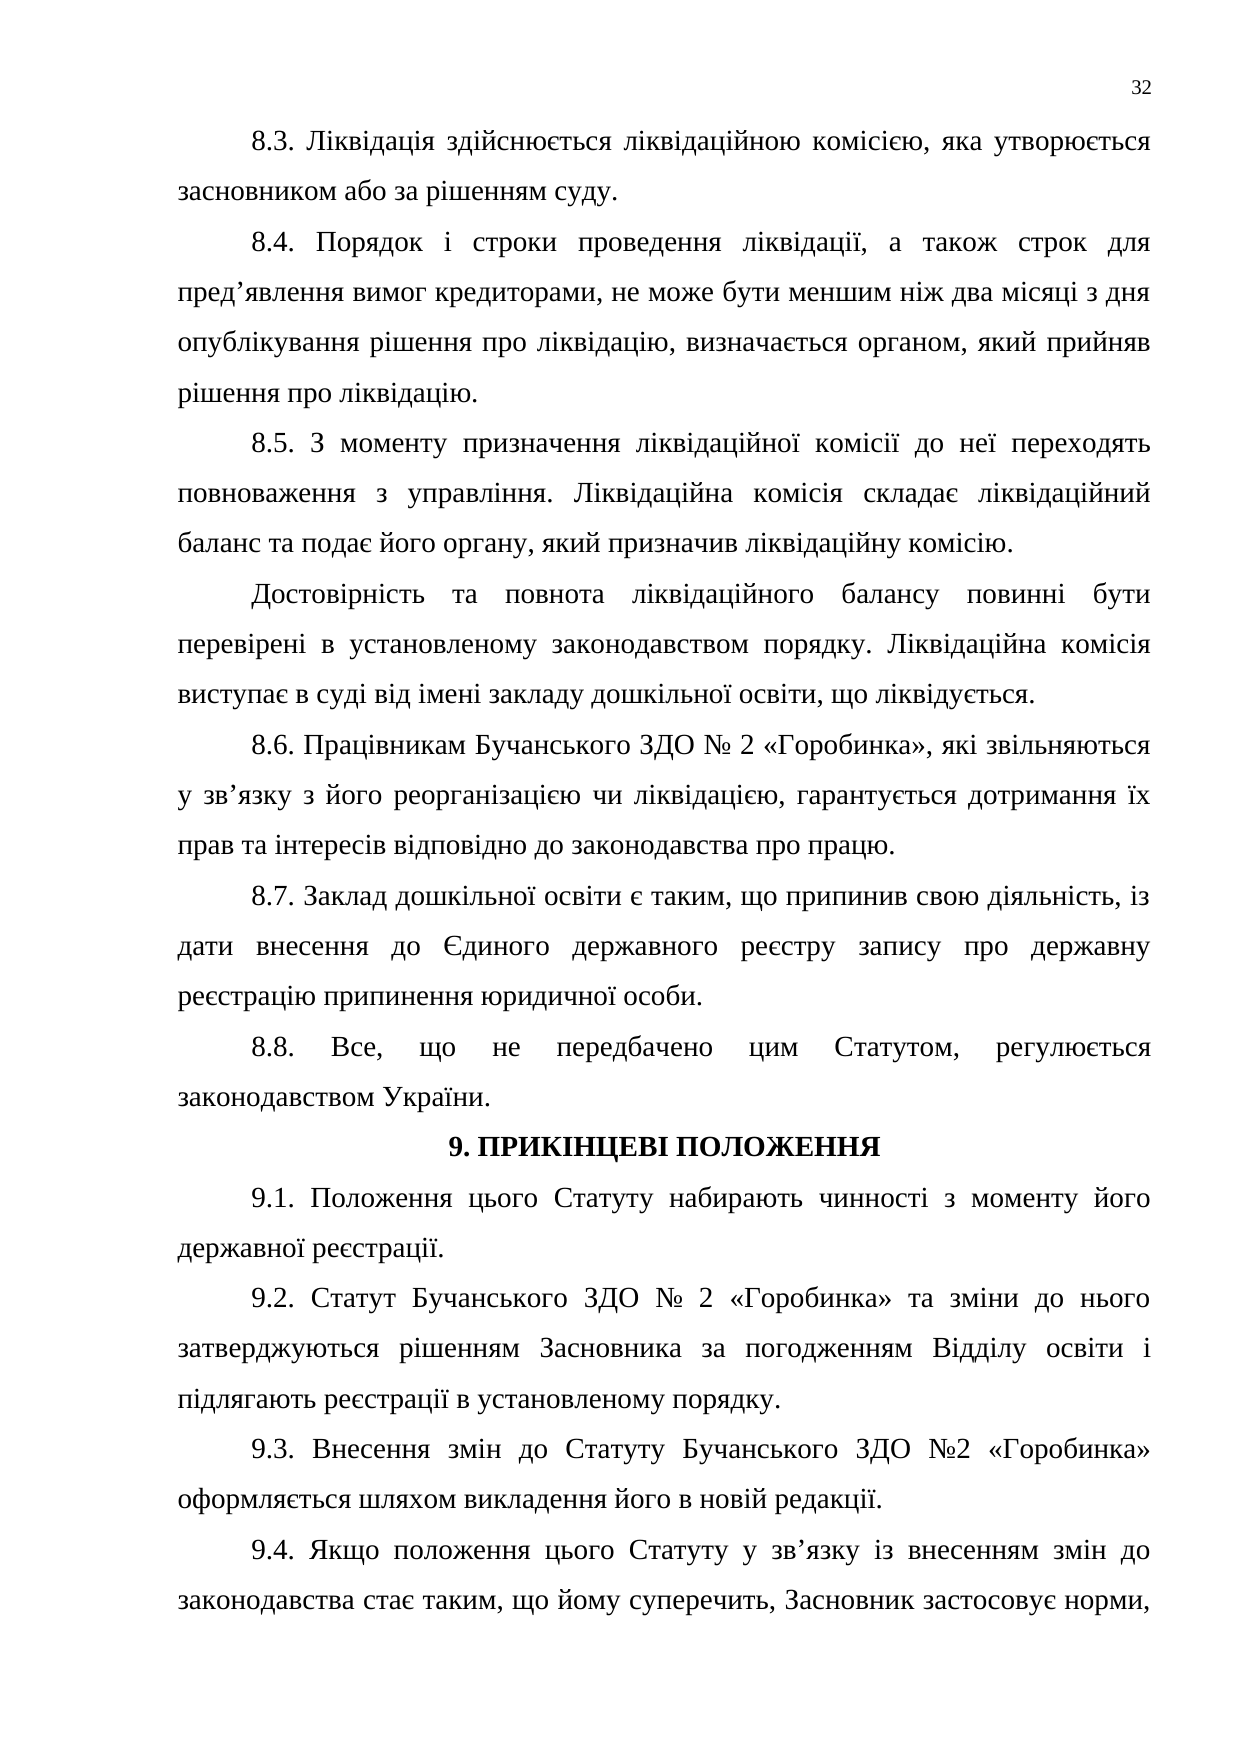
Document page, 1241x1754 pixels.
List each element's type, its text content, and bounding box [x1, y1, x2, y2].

text 9.1. Положення цього Статуту набирають чинності з моменту його державної реєстрації. [177, 1180, 1152, 1263]
text 8.8. Все, що не передбачено цим Статутом, регулюється законодавством України. [177, 1029, 1152, 1113]
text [177, 1532, 1152, 1616]
text 8.6. Працівникам Бучанського ЗДО № 2 «Горобинка», які звільняються у зв’язку з його реорганізацією чи ліквідацією, гарантується дотримання їх прав та інтересів відповідно до законодавства про працю. [177, 727, 1152, 861]
text 9.3. Внесення змін до Статуту Бучанського ЗДО №2 «Горобинка» оформляється шляхом викладення його в новій редакції. [177, 1431, 1152, 1515]
text Достовірність та повнота ліквідаційного балансу повинні бути перевірені в установленому законодавством порядку. Ліквідаційна комісія виступає в суді від імені закладу дошкільної освіти, що ліквідується. [177, 576, 1152, 710]
text 8.3. Ліквідація здійснюється ліквідаційною комісією, яка утворюється засновником або за рішенням суду. [177, 123, 1152, 207]
text 8.5. З моменту призначення ліквідаційної комісії до неї переходять повноваження з управління. Ліквідаційна комісія складає ліквідаційний баланс та подає його органу, який призначив ліквідаційну комісію. [177, 425, 1152, 559]
text 9. ПРИКІНЦЕВІ ПОЛОЖЕННЯ [177, 1129, 1152, 1163]
text 8.4. Порядок і строки проведення ліквідації, а також строк для пред’явлення вимог кредиторами, не може бути меншим ніж два місяці з дня опублікування рішення про ліквідацію, визначається органом, який прийняв рішення про ліквідацію. [177, 224, 1152, 408]
text 8.7. Заклад дошкільної освіти є таким, що припинив свою діяльність, із дати внесення до Єдиного державного реєстру запису про державну реєстрацію припинення юридичної особи. [177, 878, 1152, 1012]
text 9.2. Статут Бучанського ЗДО № 2 «Горобинка» та зміни до нього затверджуються рішенням Засновника за погодженням Відділу освіти і підлягають реєстрації в установленому порядку. [177, 1280, 1152, 1414]
